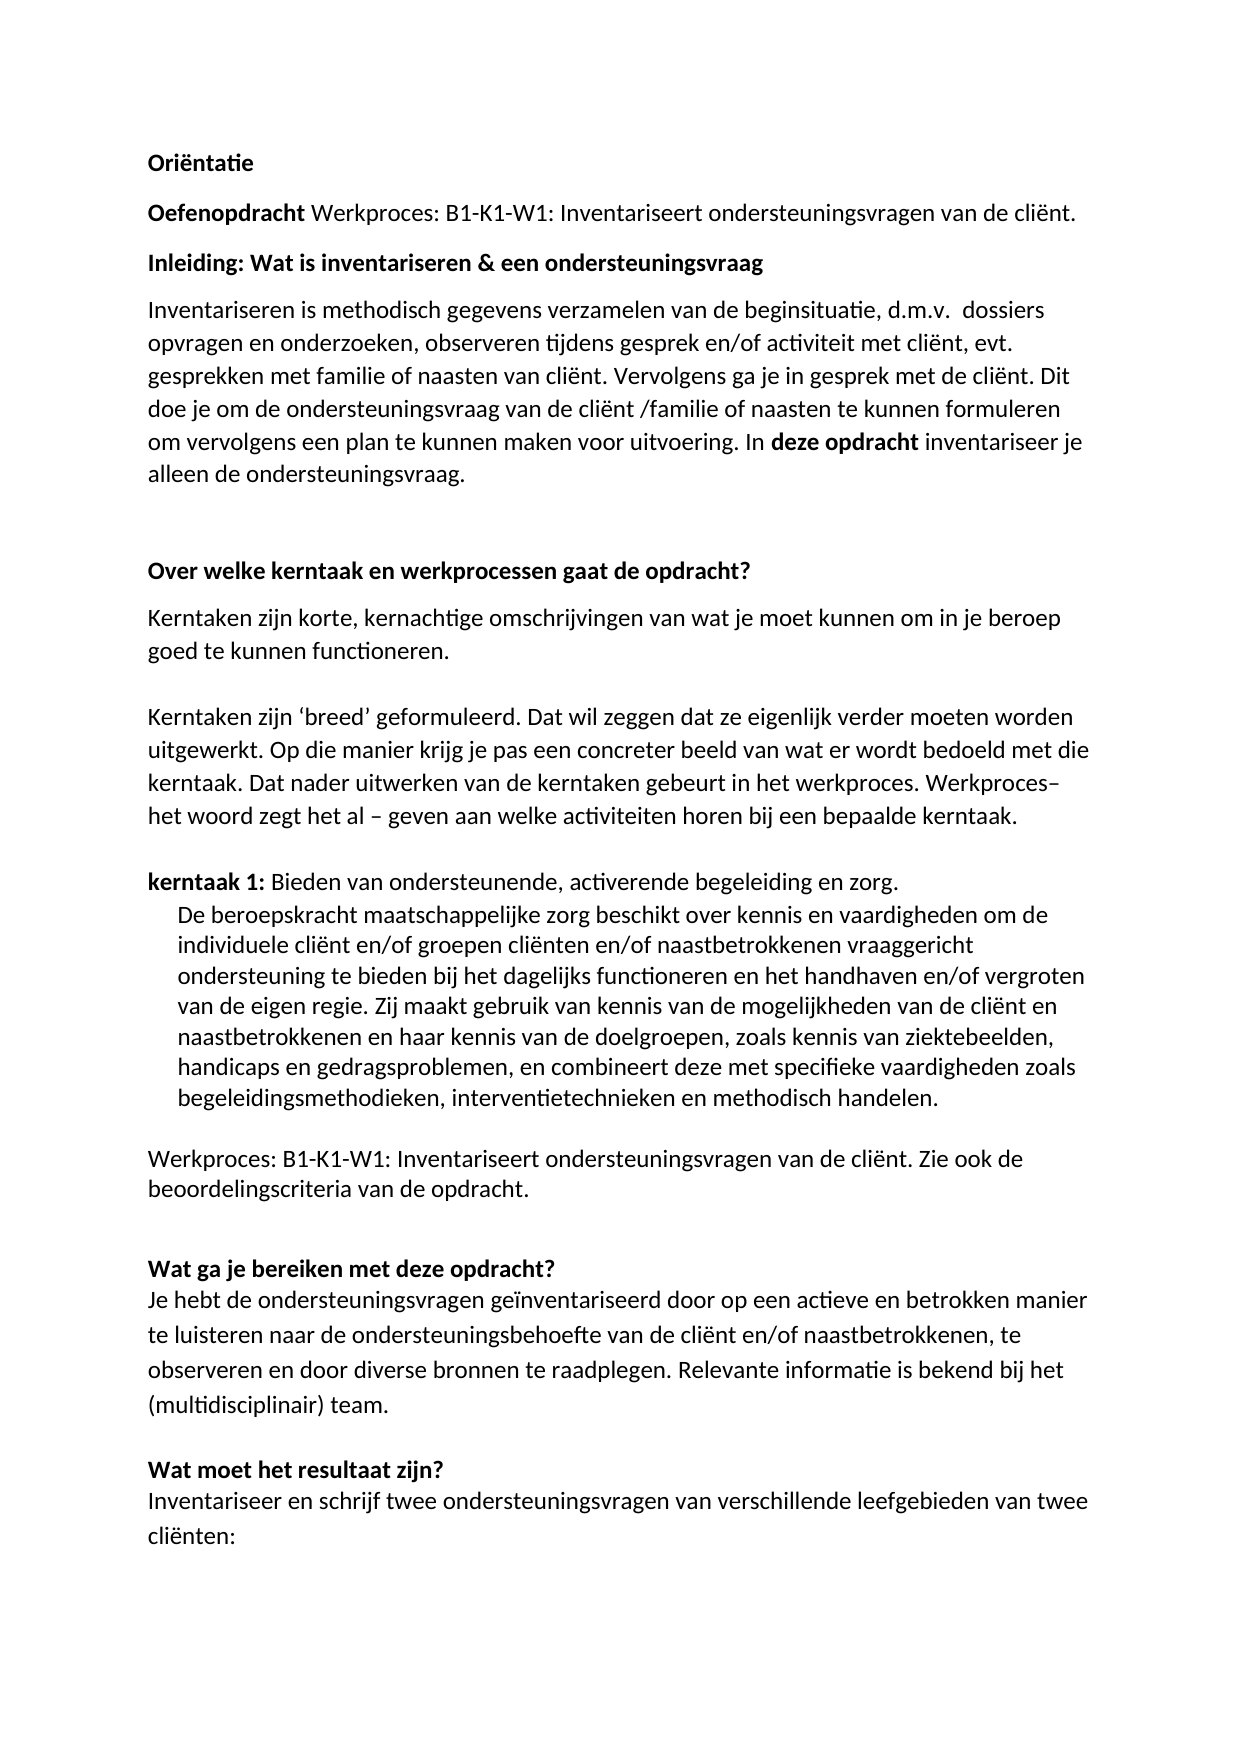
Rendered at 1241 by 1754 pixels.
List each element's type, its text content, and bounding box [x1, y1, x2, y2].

text Inventariseren is methodisch gegevens verzamelen van de beginsituatie, d.m.v. dossiers opvragen en onderzoeken, observeren tijdens gesprek en/of activiteit met cliënt, evt. gesprekken met familie of naasten van cliënt. Vervolgens ga je in gesprek met de cliënt. Dit doe je om de ondersteuningsvraag van de cliënt /familie of naasten te kunnen formuleren om vervolgens een plan te kunnen maken voor uitvoering. In deze opdracht inventariseer je alleen de ondersteuningsvraag. [148, 294, 1093, 489]
text Inleiding: Wat is inventariseren & een ondersteuningsvraag [148, 247, 1093, 277]
text Oefenopdracht Werkproces: B1-K1-W1: Inventariseert ondersteuningsvragen van de cliënt. [148, 197, 1093, 228]
subtitle Kerntaken zijn ‘breed’ geformuleerd. Dat wil zeggen dat ze eigenlijk verder moeten worden uitgewerkt. Op die manier krijg je pas een concreter beeld van wat er wordt bedoeld met die kerntaak. Dat nader uitwerken van de kerntaken gebeurt in het werkproces. Werkproces– het woord zegt het al – geven aan welke activiteiten horen bij een bepaalde kerntaak. [148, 701, 1093, 831]
subtitle kerntaak 1: Bieden van ondersteunende, activerende begeleiding en zorg. [148, 866, 1093, 896]
text De beroepskracht maatschappelijke zorg beschikt over kennis en vaardigheden om de individuele cliënt en/of groepen cliënten en/of naastbetrokkenen vraaggericht ondersteuning te bieden bij het dagelijks functioneren en het handhaven en/of vergroten van de eigen regie. Zij maakt gebruik van kennis van de mogelijkheden van de cliënt en naastbetrokkenen en haar kennis van de doelgroepen, zoals kennis van ziektebeelden, handicaps en gedragsproblemen, en combineert deze met specifieke vaardigheden zoals begeleidingsmethodieken, interventietechnieken en methodisch handelen. [177, 899, 1093, 1112]
text Werkproces: B1-K1-W1: Inventariseert ondersteuningsvragen van de cliënt. Zie ook de beoordelingscriteria van de opdracht. [148, 1143, 1093, 1204]
text Oriëntatie [148, 148, 1093, 178]
text Inventariseer en schrijf twee ondersteuningsvragen van verschillende leefgebieden van twee cliënten: [148, 1485, 1093, 1551]
text Wat ga je bereiken met deze opdracht? [148, 1253, 1093, 1284]
subtitle Kerntaken zijn korte, kernachtige omschrijvingen van wat je moet kunnen om in je beroep goed te kunnen functioneren. [148, 602, 1093, 666]
text Wat moet het resultaat zijn? [148, 1454, 1093, 1485]
text Je hebt de ondersteuningsvragen geïnventariseerd door op een actieve en betrokken manier te luisteren naar de ondersteuningsbehoefte van de cliënt en/of naastbetrokkenen, te observeren en door diverse bronnen te raadplegen. Relevante informatie is bekend bij het (multidisciplinair) team. [148, 1284, 1093, 1419]
text Over welke kerntaak en werkprocessen gaat de opdracht? [148, 555, 1093, 586]
